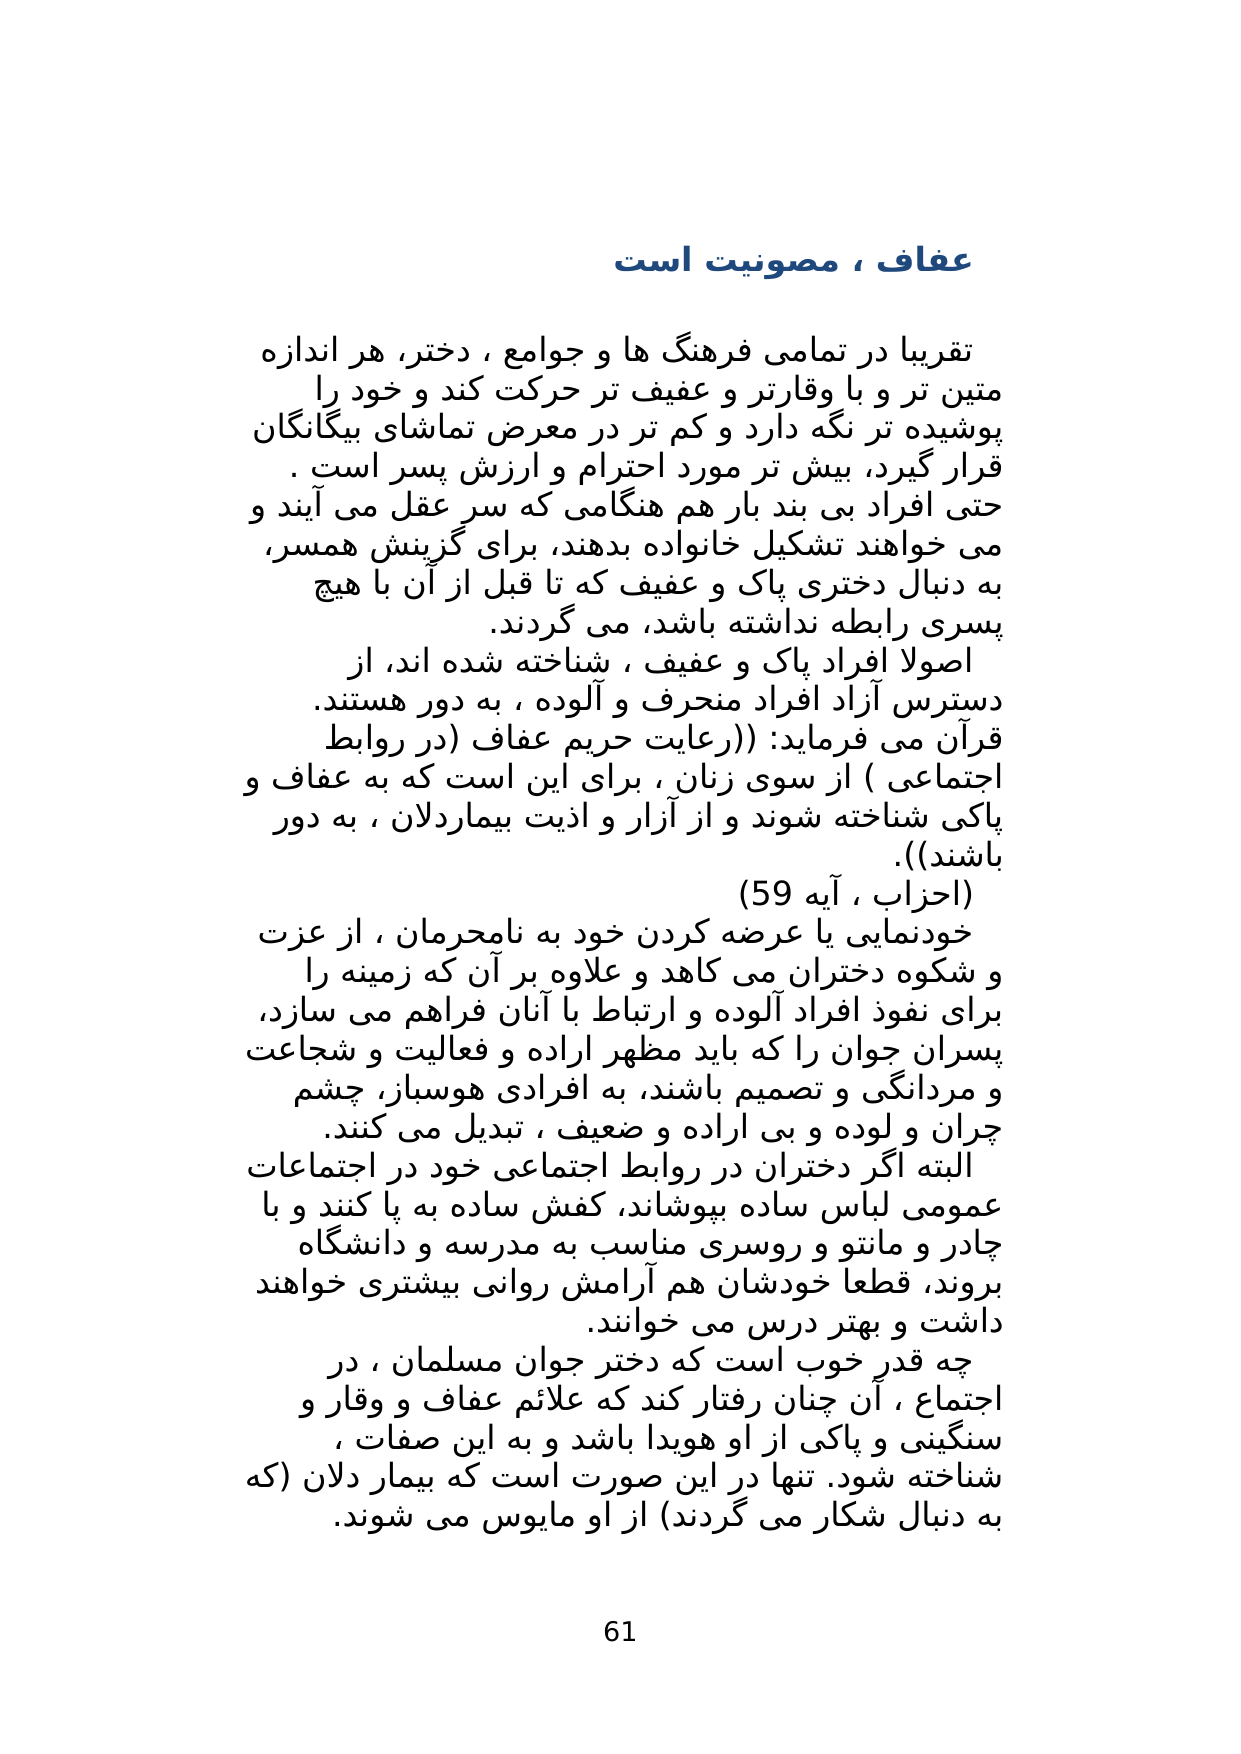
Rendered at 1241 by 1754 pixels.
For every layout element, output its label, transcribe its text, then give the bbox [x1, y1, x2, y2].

text البته اگر دختران در روابط اجتماعی خود در اجتماعات عمومی لباس ساده بپوشاند، کفش ساده به پا کنند و با چادر و مانتو و روسری مناسب به مدرسه و دانشگاه بروند، قطعا خودشان هم آرامش روانی بیشتری خواهند داشت و بهتر درس می خوانند. [236, 1146, 1004, 1340]
text اصولا افراد پاک و عفیف ، شناخته شده اند، از دسترس آزاد افراد منحرف و آلوده ، به دور هستند. قرآن می فرماید: ((رعایت حریم عفاف (در روابط اجتماعی ) از سوی زنان ، برای این است که به عفاف و پاکی شناخته شوند و از آزار و اذیت بیماردلان ، به دور باشند)). [236, 641, 1004, 874]
text تقریبا در تمامی فرهنگ ها و جوامع ، دختر، هر اندازه متین تر و با وقارتر و عفیف تر حرکت کند و خود را پوشیده تر نگه دارد و کم تر در معرض تماشای بیگانگان قرار گیرد، بیش تر مورد احترام و ارزش پسر است . حتی افراد بی بند بار هم هنگامی که سر عقل می آیند و می خواهند تشکیل خانواده بدهند، برای گزینش همسر، به دنبال دختری پاک و عفیف که تا قبل از آن با هیچ پسری رابطه نداشته باشد، می گردند. [236, 330, 1004, 641]
text چه قدر خوب است که دختر جوان مسلمان ، در اجتماع ، آن چنان رفتار کند که علائم عفاف و وقار و سنگینی و پاکی از او هویدا باشد و به این صفات ، شناخته شود. تنها در این صورت است که بیمار دلان (که به دنبال شکار می گردند) از او مایوس می شوند. [236, 1340, 1004, 1535]
subtitle عفاف ، مصونیت است [236, 241, 1004, 279]
text (احزاب ، آیه 59) [236, 874, 1004, 913]
text خودنمایی یا عرضه کردن خود به نامحرمان ، از عزت و شکوه دختران می کاهد و علاوه بر آن که زمینه را برای نفوذ افراد آلوده و ارتباط با آنان فراهم می سازد، پسران جوان را که باید مظهر اراده و فعالیت و شجاعت و مردانگی و تصمیم باشند، به افرادی هوسباز، چشم چران و لوده و بی اراده و ضعیف ، تبدیل می کنند. [236, 913, 1004, 1146]
